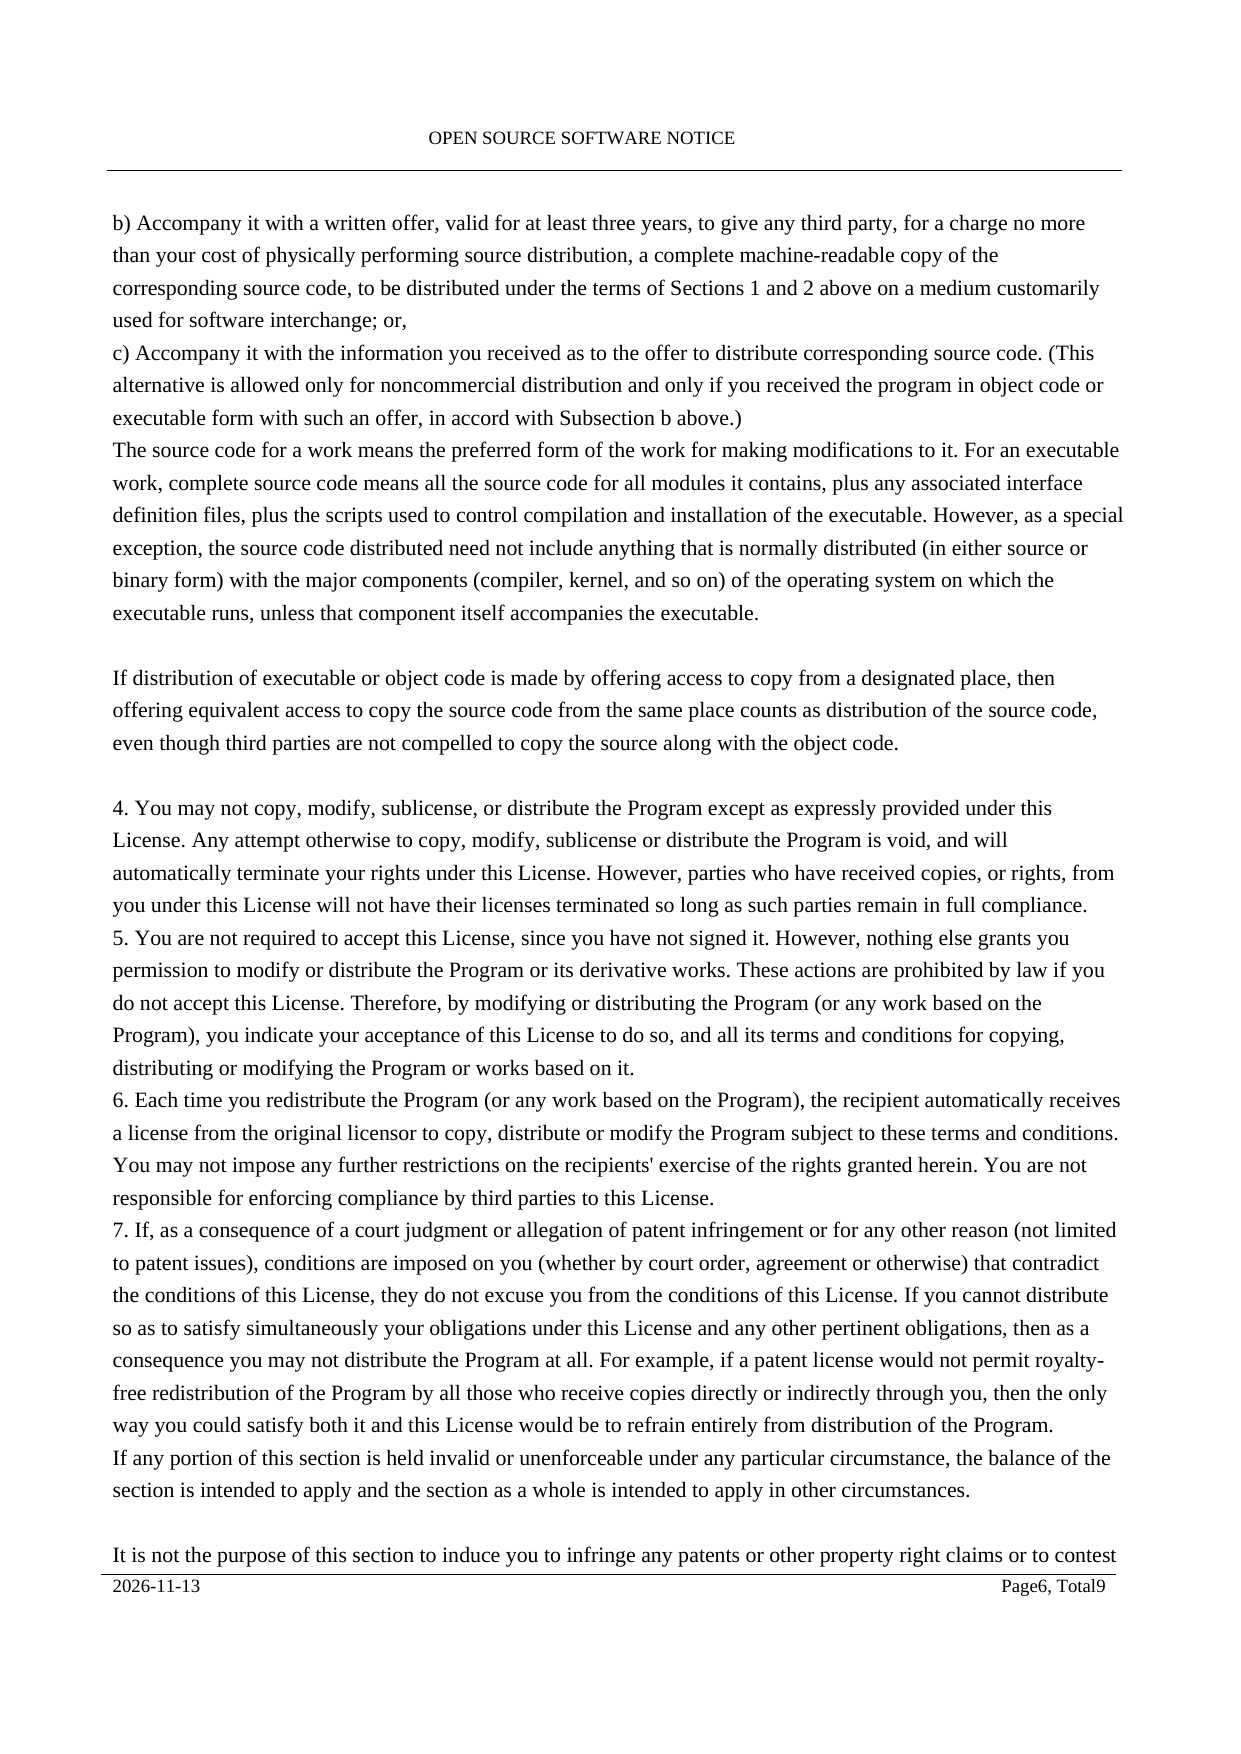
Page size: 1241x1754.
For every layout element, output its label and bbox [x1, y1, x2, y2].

text [112, 206, 1128, 1571]
